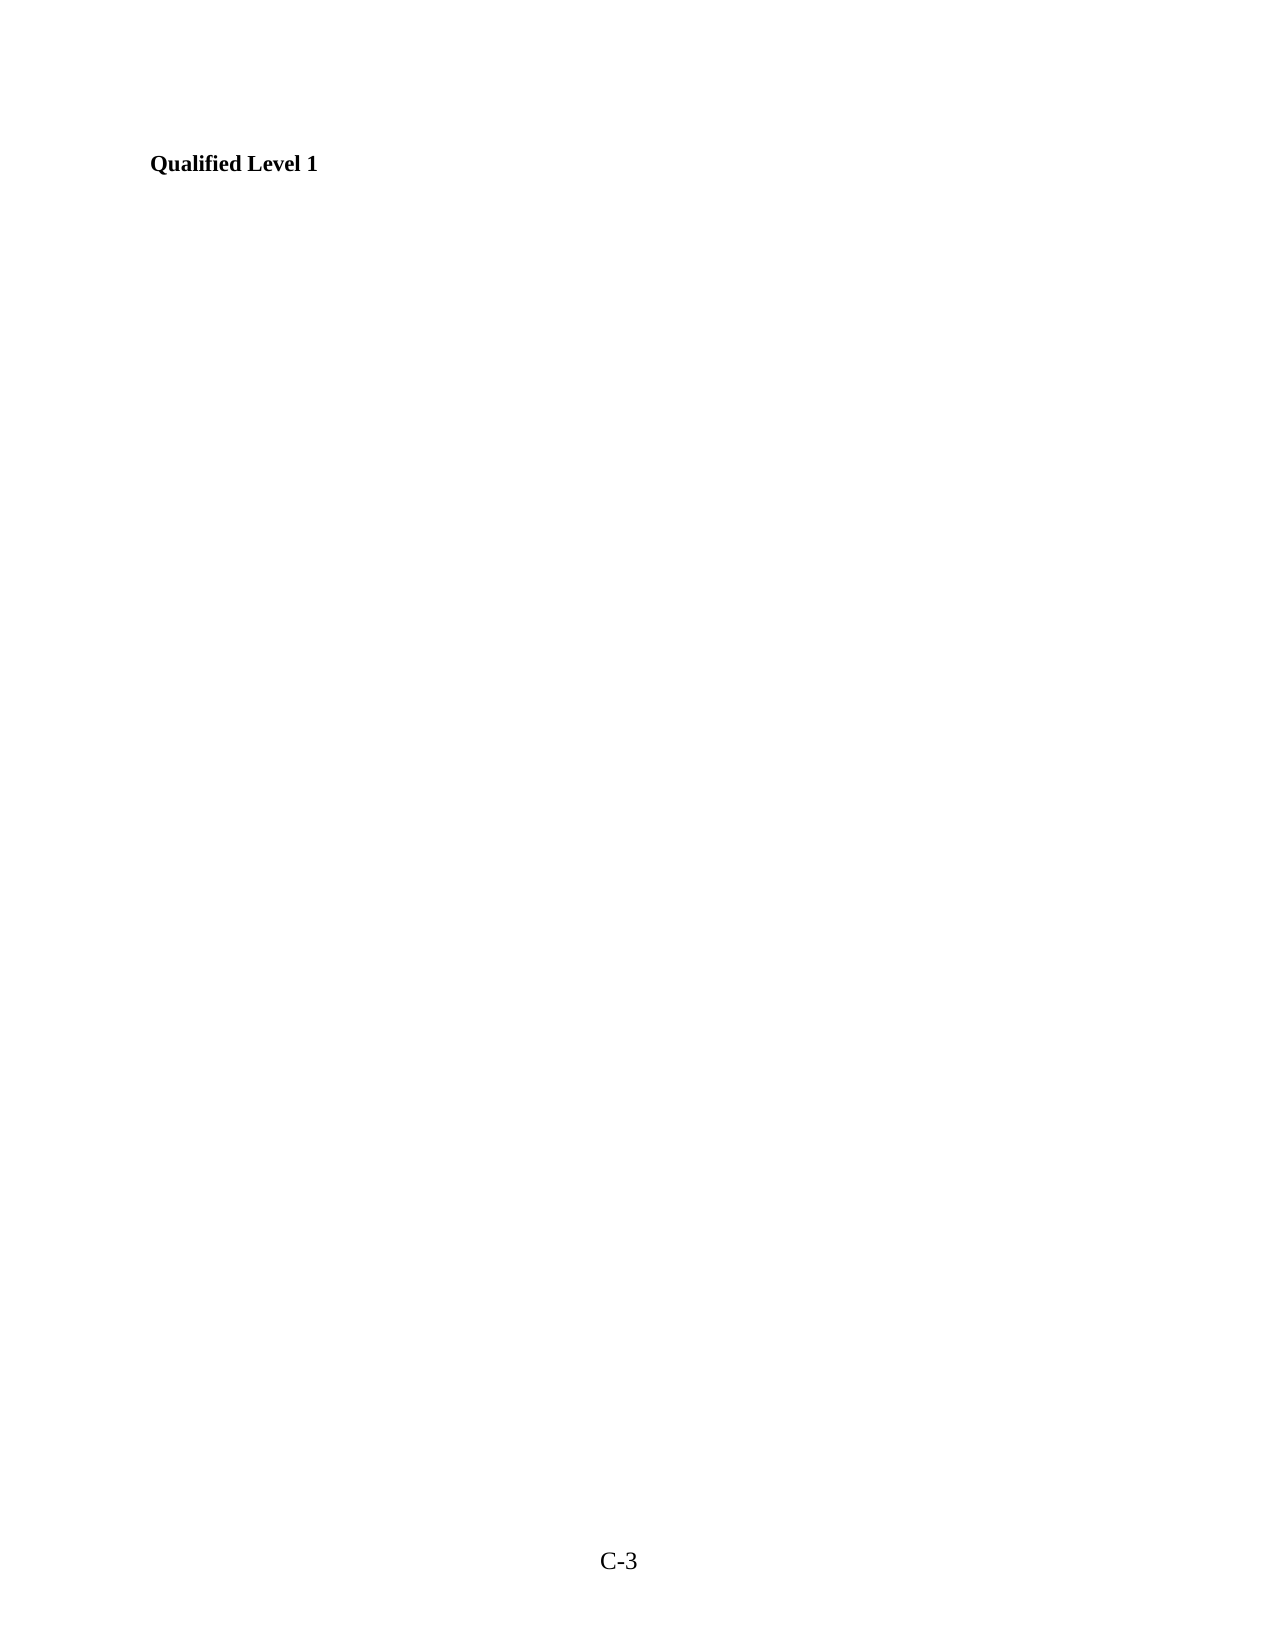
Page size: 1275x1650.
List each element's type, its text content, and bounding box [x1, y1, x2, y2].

text Qualified Level 1 [150, 150, 1125, 176]
